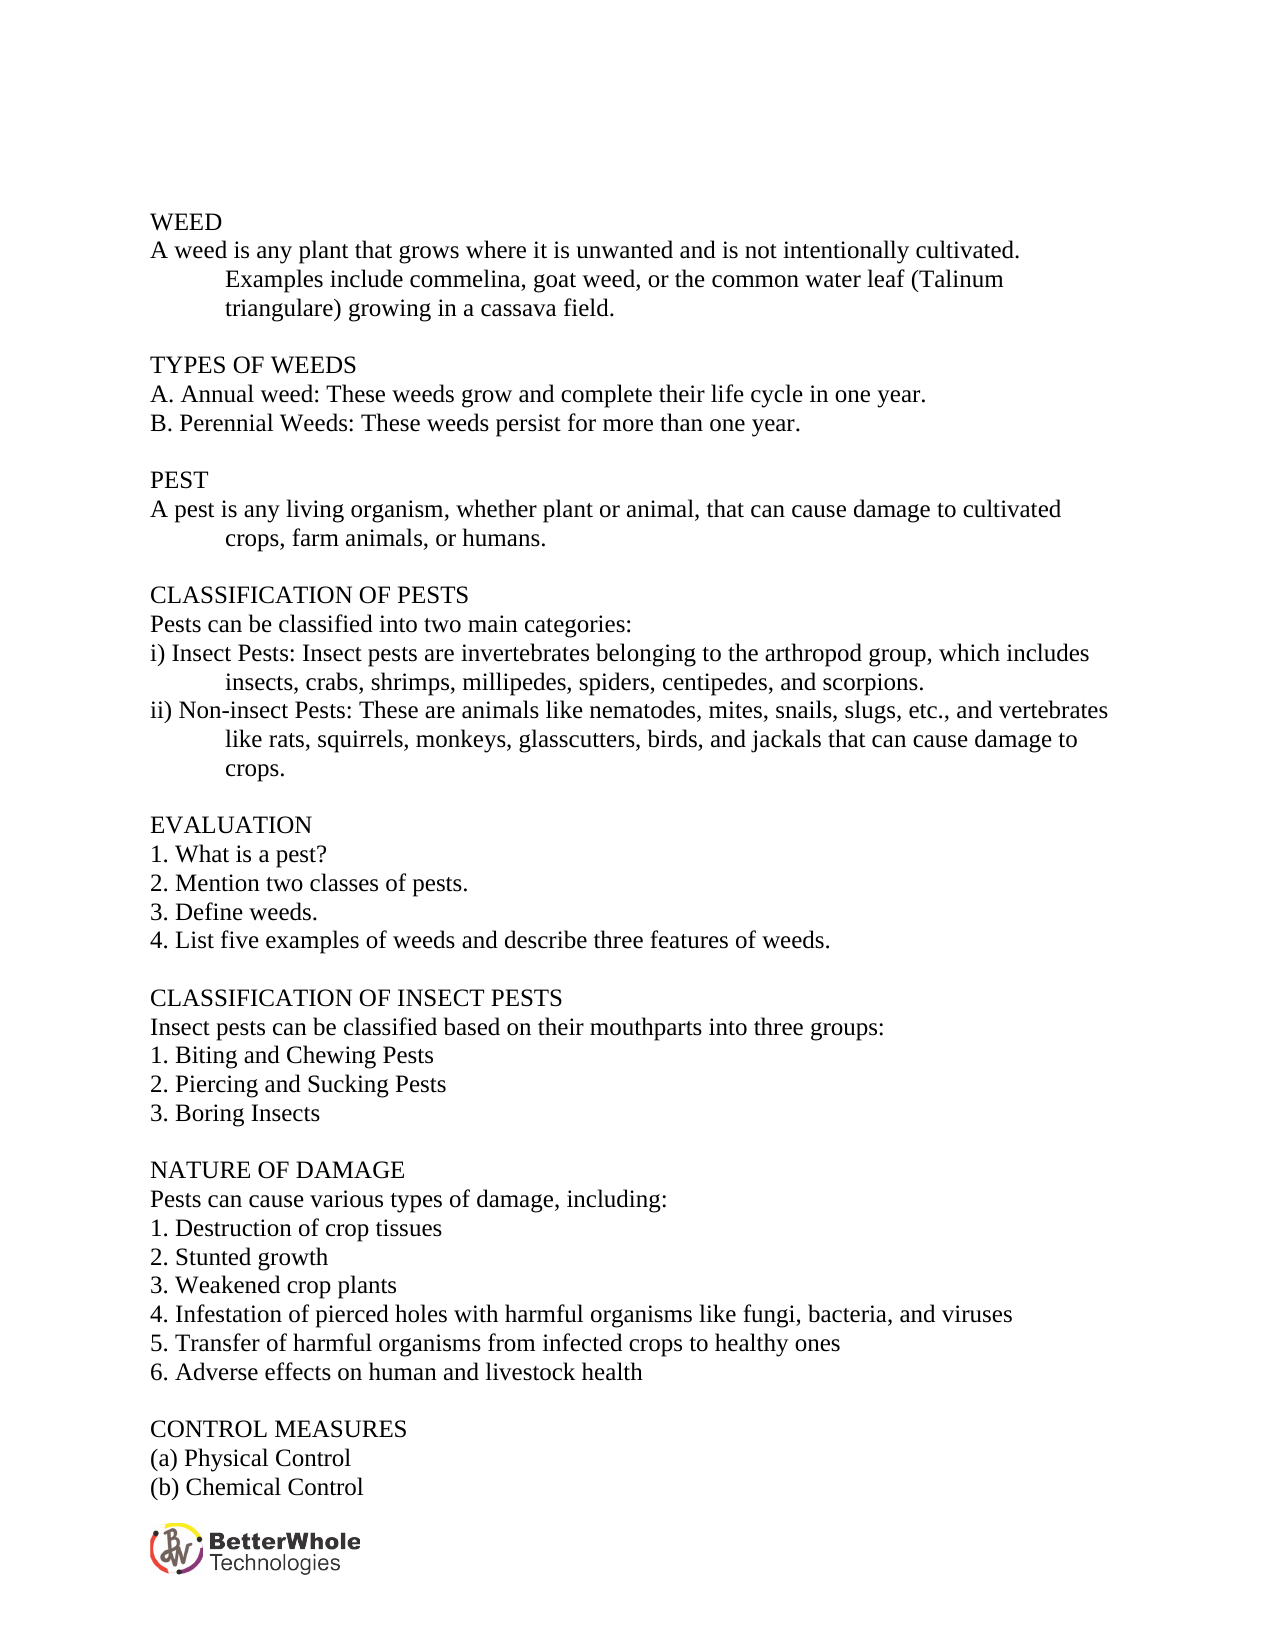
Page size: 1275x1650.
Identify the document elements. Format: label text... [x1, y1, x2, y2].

text CLASSIFICATION OF INSECT PESTS [150, 983, 1125, 1012]
text (a) Physical Control [150, 1443, 1125, 1472]
text A. Annual weed: These weeds grow and complete their life cycle in one year. [150, 379, 1125, 408]
text CONTROL MEASURES [150, 1414, 1125, 1443]
text 1. Biting and Chewing Pests [150, 1041, 1125, 1069]
text NATURE OF DAMAGE [150, 1156, 1125, 1184]
text 2. Mention two classes of pests. [150, 868, 1125, 897]
text 3. Weakened crop plants [150, 1271, 1125, 1299]
text 2. Stunted growth [150, 1242, 1125, 1271]
text 2. Piercing and Sucking Pests [150, 1069, 1125, 1098]
text TYPES OF WEEDS [150, 351, 1125, 379]
text 6. Adverse effects on human and livestock health [150, 1357, 1125, 1386]
text 1. What is a pest? [150, 839, 1125, 868]
text (b) Chemical Control [150, 1472, 1125, 1501]
text EVALUATION [150, 811, 1125, 839]
text Pests can be classified into two main categories: [150, 609, 1125, 638]
text 3. Boring Insects [150, 1098, 1125, 1127]
text 4. Infestation of pierced holes with harmful organisms like fungi, bacteria, and viruses [150, 1299, 1125, 1328]
text A weed is any plant that grows where it is unwanted and is not intentionally cultivated. Examples include commelina, goat weed, or the common water leaf (Talinum triangulare) growing in a cassava field. [150, 236, 1125, 322]
text WEED [150, 207, 1125, 236]
text B. Perennial Weeds: These weeds persist for more than one year. [150, 408, 1125, 437]
text i) Insect Pests: Insect pests are invertebrates belonging to the arthropod group, which includes insects, crabs, shrimps, millipedes, spiders, centipedes, and scorpions. [150, 638, 1125, 696]
text Insect pests can be classified based on their mouthparts into three groups: [150, 1012, 1125, 1041]
text ii) Non-insect Pests: These are animals like nematodes, mites, snails, slugs, etc., and vertebrates like rats, squirrels, monkeys, glasscutters, birds, and jackals that can cause damage to crops. [150, 696, 1125, 782]
text 1. Destruction of crop tissues [150, 1213, 1125, 1242]
text A pest is any living organism, whether plant or animal, that can cause damage to cultivated crops, farm animals, or humans. [150, 494, 1125, 552]
text Pests can cause various types of damage, including: [150, 1184, 1125, 1213]
text PEST [150, 466, 1125, 494]
text 4. List five examples of weeds and describe three features of weeds. [150, 926, 1125, 954]
picture [150, 1523, 360, 1575]
text 5. Transfer of harmful organisms from infected crops to healthy ones [150, 1328, 1125, 1357]
text CLASSIFICATION OF PESTS [150, 581, 1125, 609]
text 3. Define weeds. [150, 897, 1125, 926]
